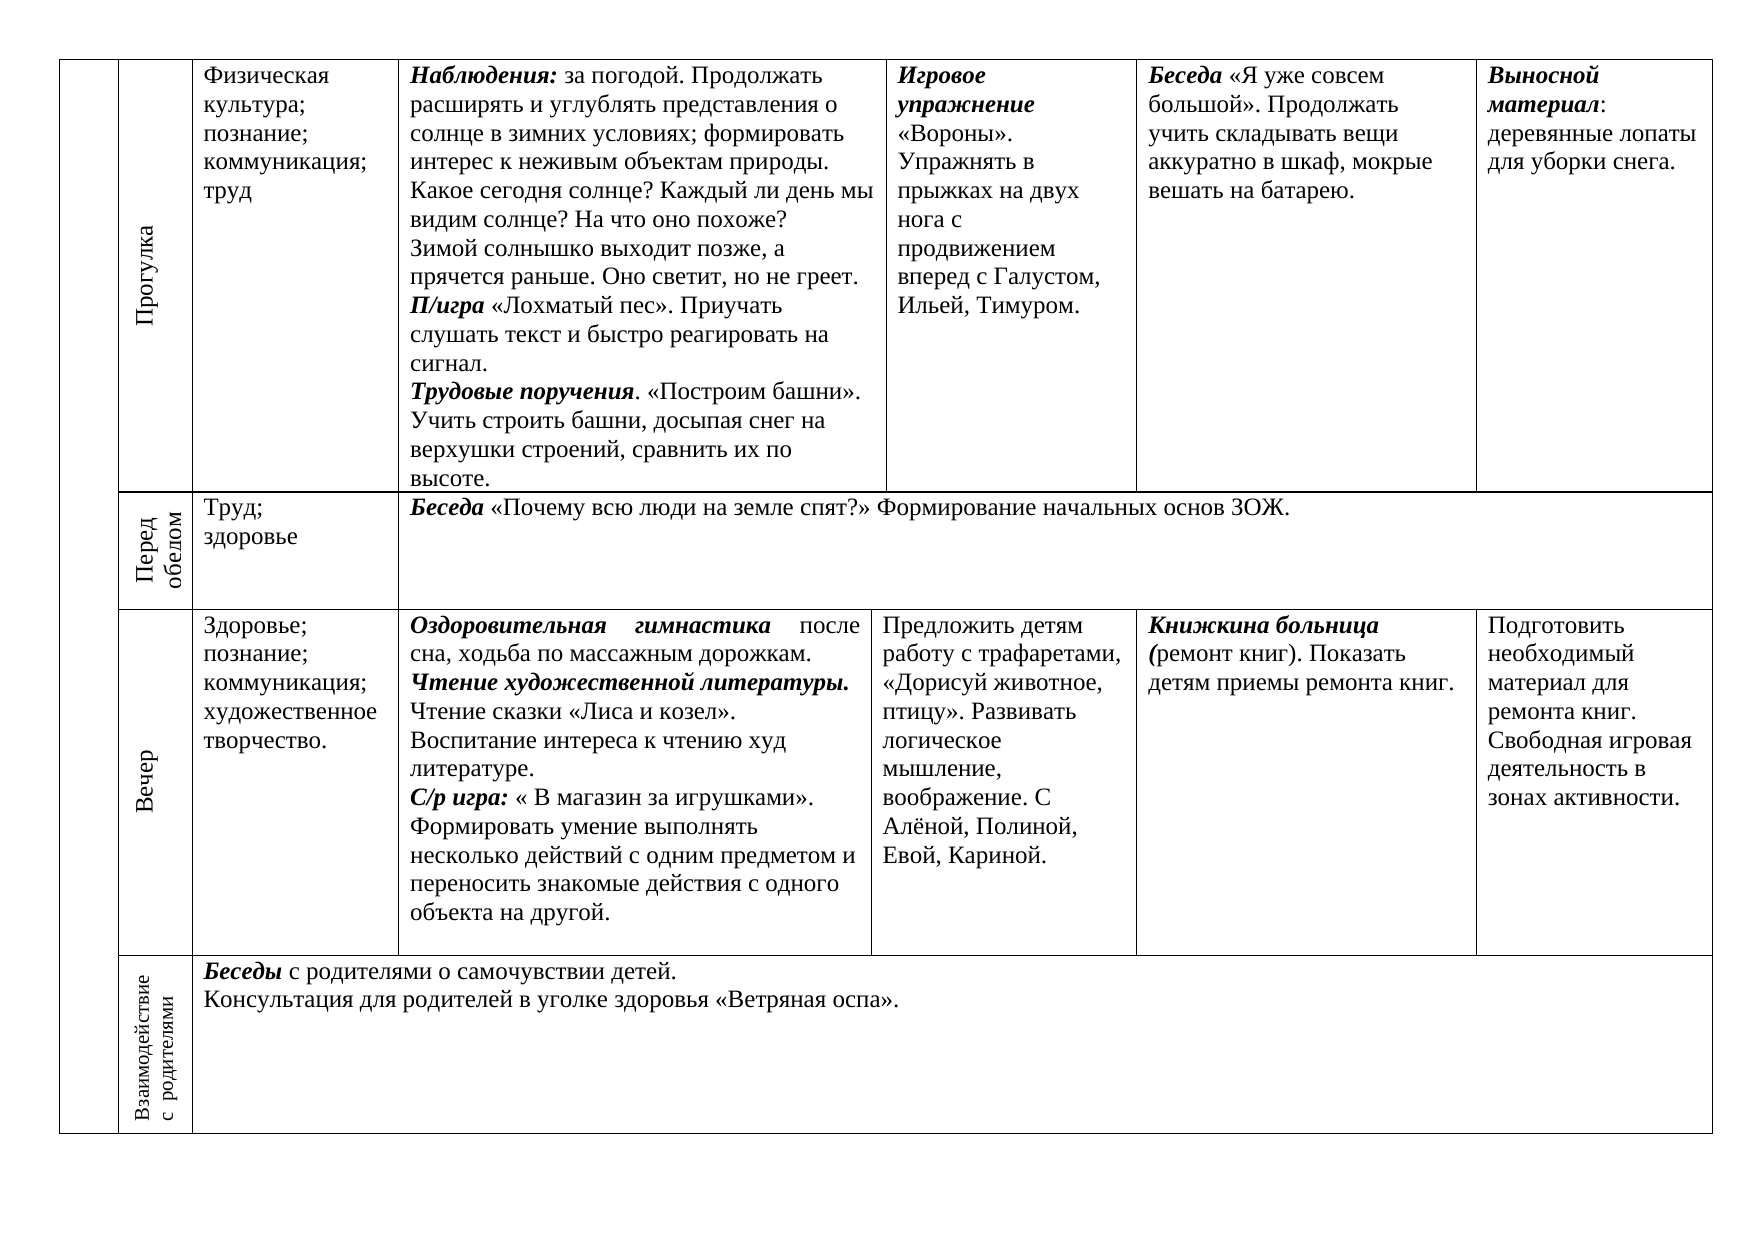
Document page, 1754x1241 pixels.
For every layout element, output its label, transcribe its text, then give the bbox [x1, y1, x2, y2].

table_cell Перед обедом [119, 493, 192, 609]
table_cell Вечер [119, 610, 192, 955]
table_cell Прогулка [119, 60, 192, 491]
table_cell Беседы с родителями о самочувствии детей. Консультация для родителей в уголке здоровья «Ветряная оспа». [193, 956, 1712, 1133]
table_cell Беседа «Я уже совсем большой». Продолжать учить складывать вещи аккуратно в шкаф, мокрые вешать на батарею. [1137, 60, 1476, 491]
table_cell Здоровье; познание; коммуникация; художественное творчество. [193, 610, 398, 955]
table_cell Наблюдения: за погодой. Продолжать расширять и углублять представления о солнце в зимних условиях; формировать интерес к неживым объектам природы. Какое сегодня солнце? Каждый ли день мы видим солнце? На что оно похоже? Зимой солнышко выходит позже, а прячется раньше. Оно светит, но не греет. П/игра «Лохматый пес». Приучать слушать текст и быстро реагировать на сигнал. Трудовые поручения. «Построим башни». Учить строить башни, досыпая снег на верхушки строений, сравнить их по высоте. [399, 60, 886, 491]
table_cell Книжкина больница (ремонт книг). Показать детям приемы ремонта книг. [1137, 610, 1476, 955]
table_cell Выносной материал: деревянные лопаты для уборки снега. [1477, 60, 1712, 491]
table_cell Подготовить необходимый материал для ремонта книг. Свободная игровая деятельность в зонах активности. [1477, 610, 1712, 955]
table_cell Игровое упражнение «Вороны». Упражнять в прыжках на двух нога с продвижением вперед с Галустом, Ильей, Тимуром. [887, 60, 1136, 491]
table_cell Оздоровительная гимнастика после сна, ходьба по массажным дорожкам. Чтение художественной литературы. Чтение сказки «Лиса и козел». Воспитание интереса к чтению худ литературе. С/р игра: « В магазин за игрушками». Формировать умение выполнять несколько действий с одним предметом и переносить знакомые действия с одного объекта на другой. [399, 610, 871, 955]
table_cell Труд; здоровье [193, 493, 398, 609]
table_cell Физическая культура; познание; коммуникация; труд [193, 60, 398, 491]
table_cell Взаимодействие с родителями [119, 956, 192, 1133]
table_cell Предложить детям работу с трафаретами, «Дорисуй животное, птицу». Развивать логическое мышление, воображение. С Алёной, Полиной, Евой, Кариной. [872, 610, 1136, 955]
table_cell Беседа «Почему всю люди на земле спят?» Формирование начальных основ ЗОЖ. [399, 493, 1712, 609]
